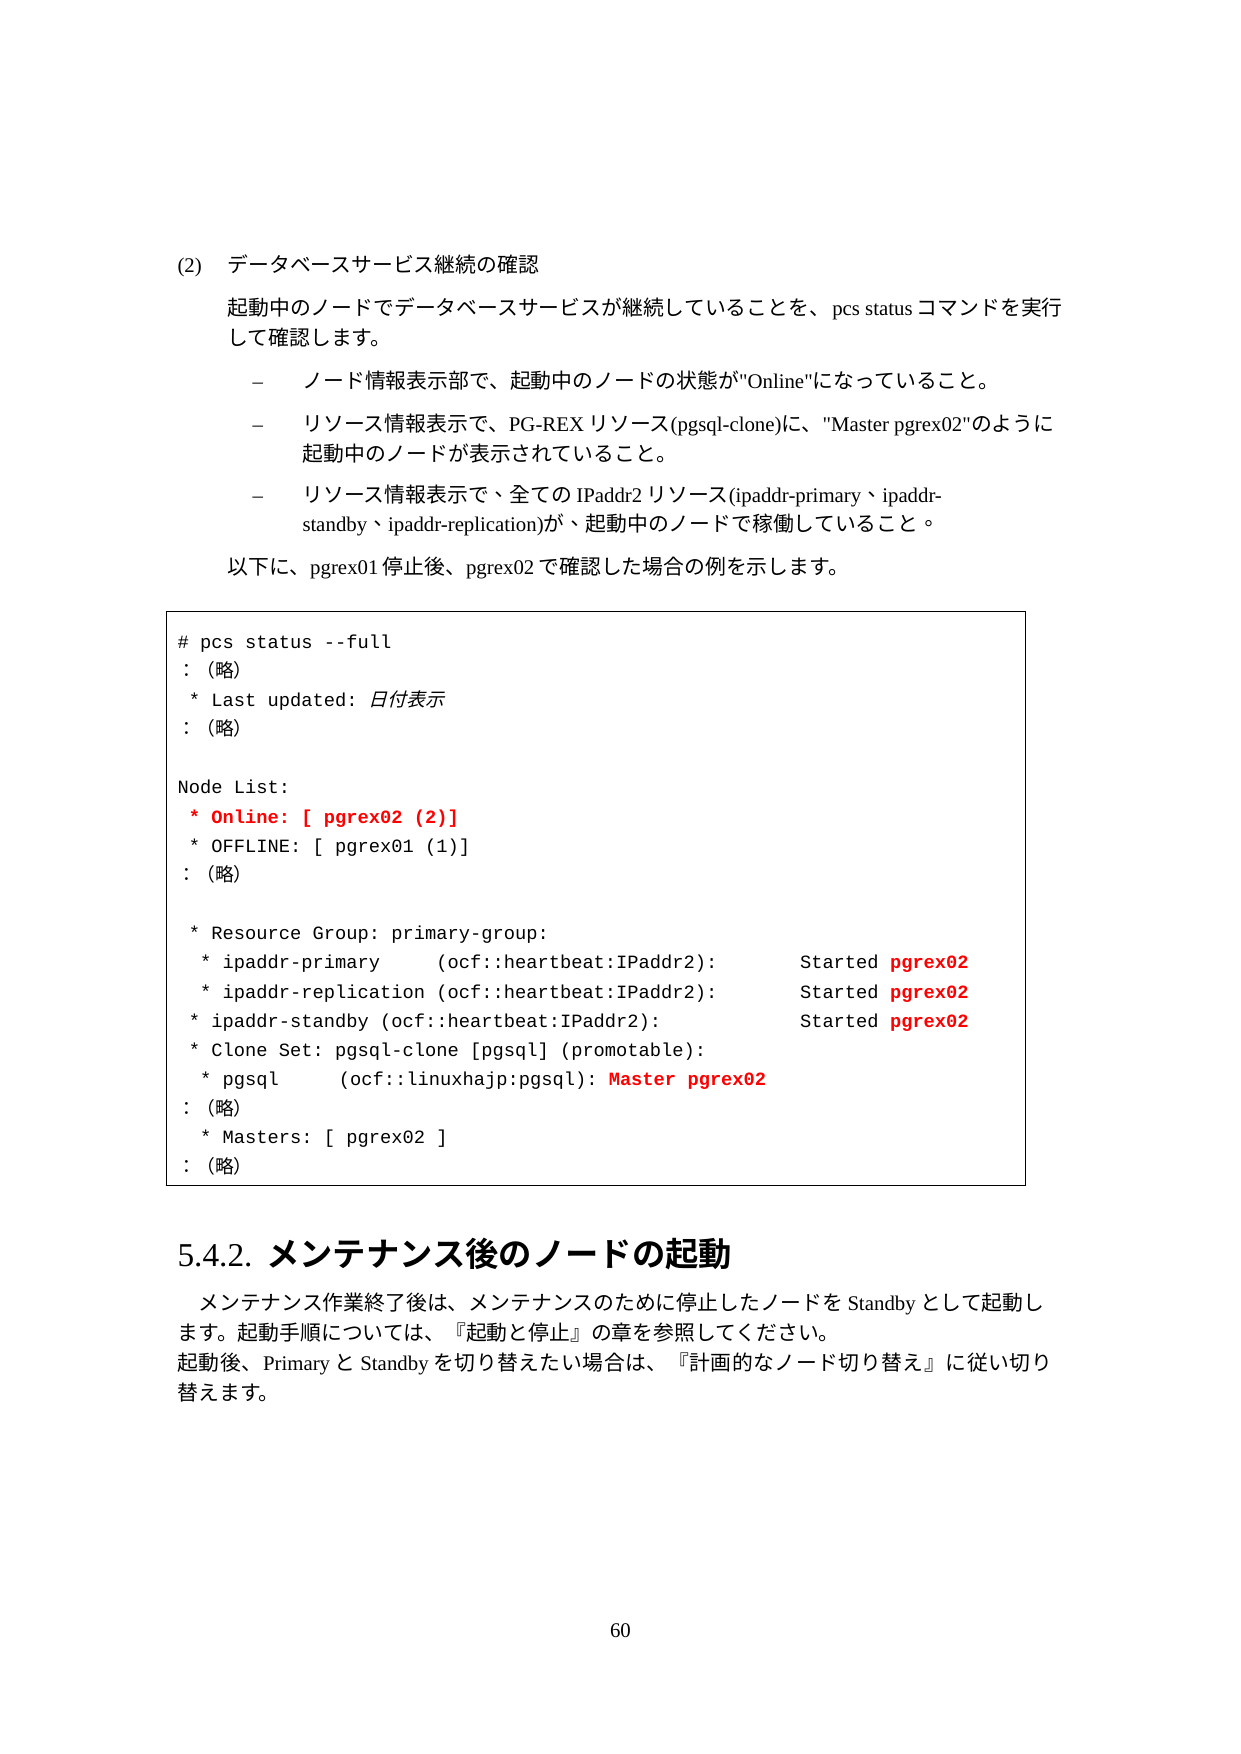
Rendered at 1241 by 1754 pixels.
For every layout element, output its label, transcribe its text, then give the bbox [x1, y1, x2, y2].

list リソース情報表示で、PG-REXリソース(pgsql-clone)に、"Master pgrex02"のように起動中のノードが表示されていること。 [252, 407, 1054, 467]
list 起動中のノードでデータベースサービスが継続していることを、pcs statusコマンドを実行して確認します。 [177, 291, 1063, 352]
table_header # pcs status --full ：（略） * Last updated: 日付表示 ：（略） Node List: * Online: [ pgrex02 (2)] * OFFLINE: [ pgrex01 (1)] ：（略） * Resource Group: primary-group: * ipaddr-primary (ocf::heartbeat:IPaddr2): Started pgrex02 * ipaddr-replication (ocf::heartbeat:IPaddr2): Started pgrex02 * ipaddr-standby (ocf::heartbeat:IPaddr2): Started pgrex02 * Clone Set: pgsql-clone [pgsql] (promotable): * pgsql (ocf::linuxhajp:pgsql): Master pgrex02 ：（略） * Masters: [ pgrex02 ] ：（略） [167, 612, 1025, 1184]
list データベースサービス継続の確認 [177, 248, 1063, 279]
text メンテナンス作業終了後は、メンテナンスのために停止したノードをStandbyとして起動します。起動手順については、『起動と停止』の章を参照してください。 [177, 1286, 1054, 1346]
list ノード情報表示部で、起動中のノードの状態が"Online"になっていること。 [252, 364, 1054, 394]
list 以下に、pgrex01停止後、pgrex02で確認した場合の例を示します。 [177, 551, 1063, 581]
text 起動後、PrimaryとStandbyを切り替えたい場合は、『計画的なノード切り替え』に従い切り替えます。 [177, 1346, 1054, 1407]
subtitle メンテナンス後のノードの起動 [177, 1227, 1063, 1276]
list リソース情報表示で、全てのIPaddr2リソース(ipaddr-primary、ipaddr-standby、ipaddr-replication)が、起動中のノードで稼働していること。 [252, 480, 1054, 538]
